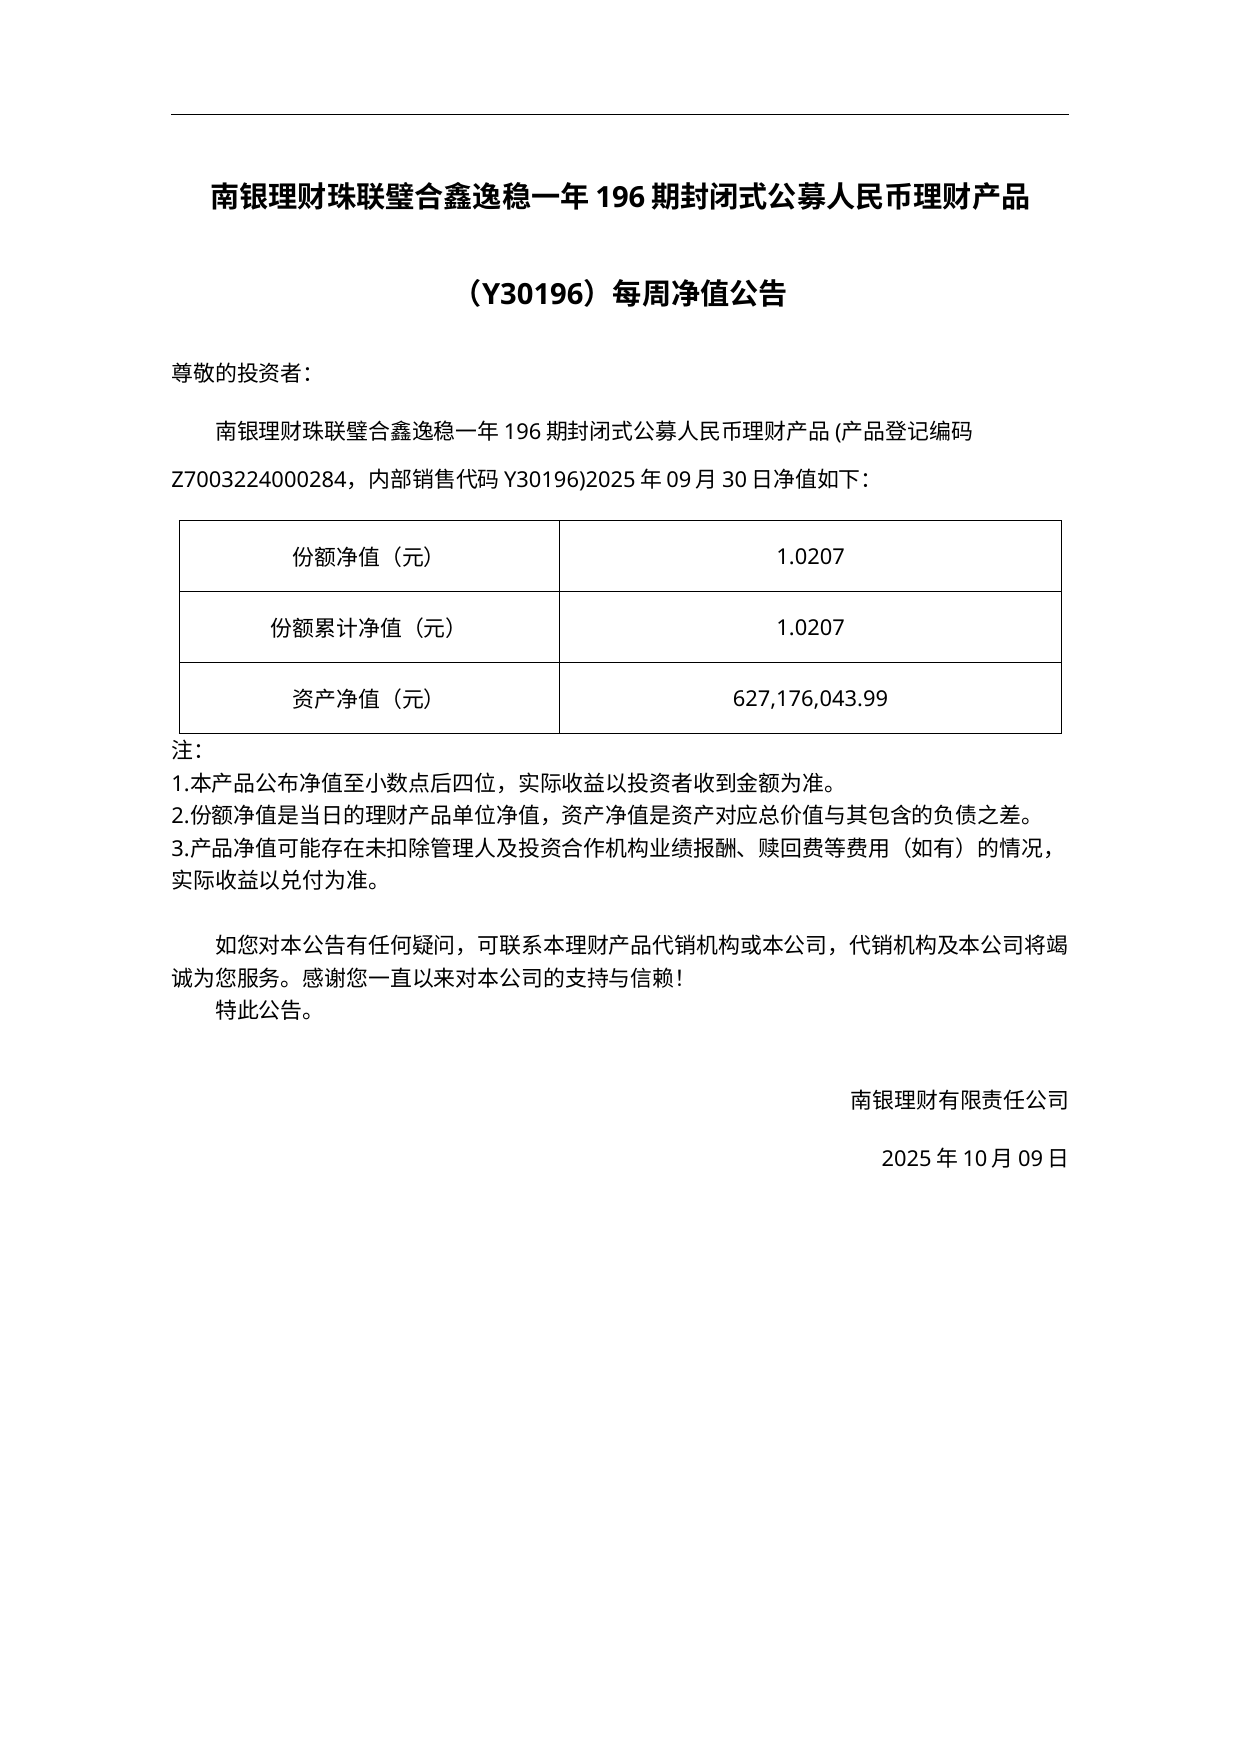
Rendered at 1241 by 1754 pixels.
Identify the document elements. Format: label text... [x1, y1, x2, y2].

text 南银理财珠联璧合鑫逸稳一年196期封闭式公募人民币理财产品 (产品登记编码Z7003224000284，内部销售代码Y30196)2025年09月30日净值如下： [171, 413, 1069, 494]
table_cell 份额累计净值（元） [180, 592, 559, 662]
text 如您对本公告有任何疑问，可联系本理财产品代销机构或本公司，代销机构及本公司将竭诚为您服务。感谢您一直以来对本公司的支持与信赖！ [171, 928, 1069, 993]
text 尊敬的投资者： [171, 355, 1069, 388]
text 特此公告。 [171, 993, 1069, 1025]
text 1.本产品公布净值至小数点后四位，实际收益以投资者收到金额为准。 [171, 765, 1069, 798]
text 南银理财有限责任公司 [171, 1082, 1069, 1115]
table_cell 资产净值（元） [180, 663, 559, 733]
text 2025年10月09日 [171, 1140, 1069, 1173]
text 注： [171, 733, 1069, 765]
table_header 1.0207 [560, 521, 1061, 591]
text 2.份额净值是当日的理财产品单位净值，资产净值是资产对应总价值与其包含的负债之差。 [171, 798, 1069, 830]
table_cell 1.0207 [560, 592, 1061, 662]
text 南银理财珠联璧合鑫逸稳一年196期封闭式公募人民币理财产品（Y30196）每周净值公告 [171, 162, 1069, 324]
table_header 份额净值（元） [180, 521, 559, 591]
table_cell 627,176,043.99 [560, 663, 1061, 733]
text 3.产品净值可能存在未扣除管理人及投资合作机构业绩报酬、赎回费等费用（如有）的情况，实际收益以兑付为准。 [171, 830, 1069, 895]
